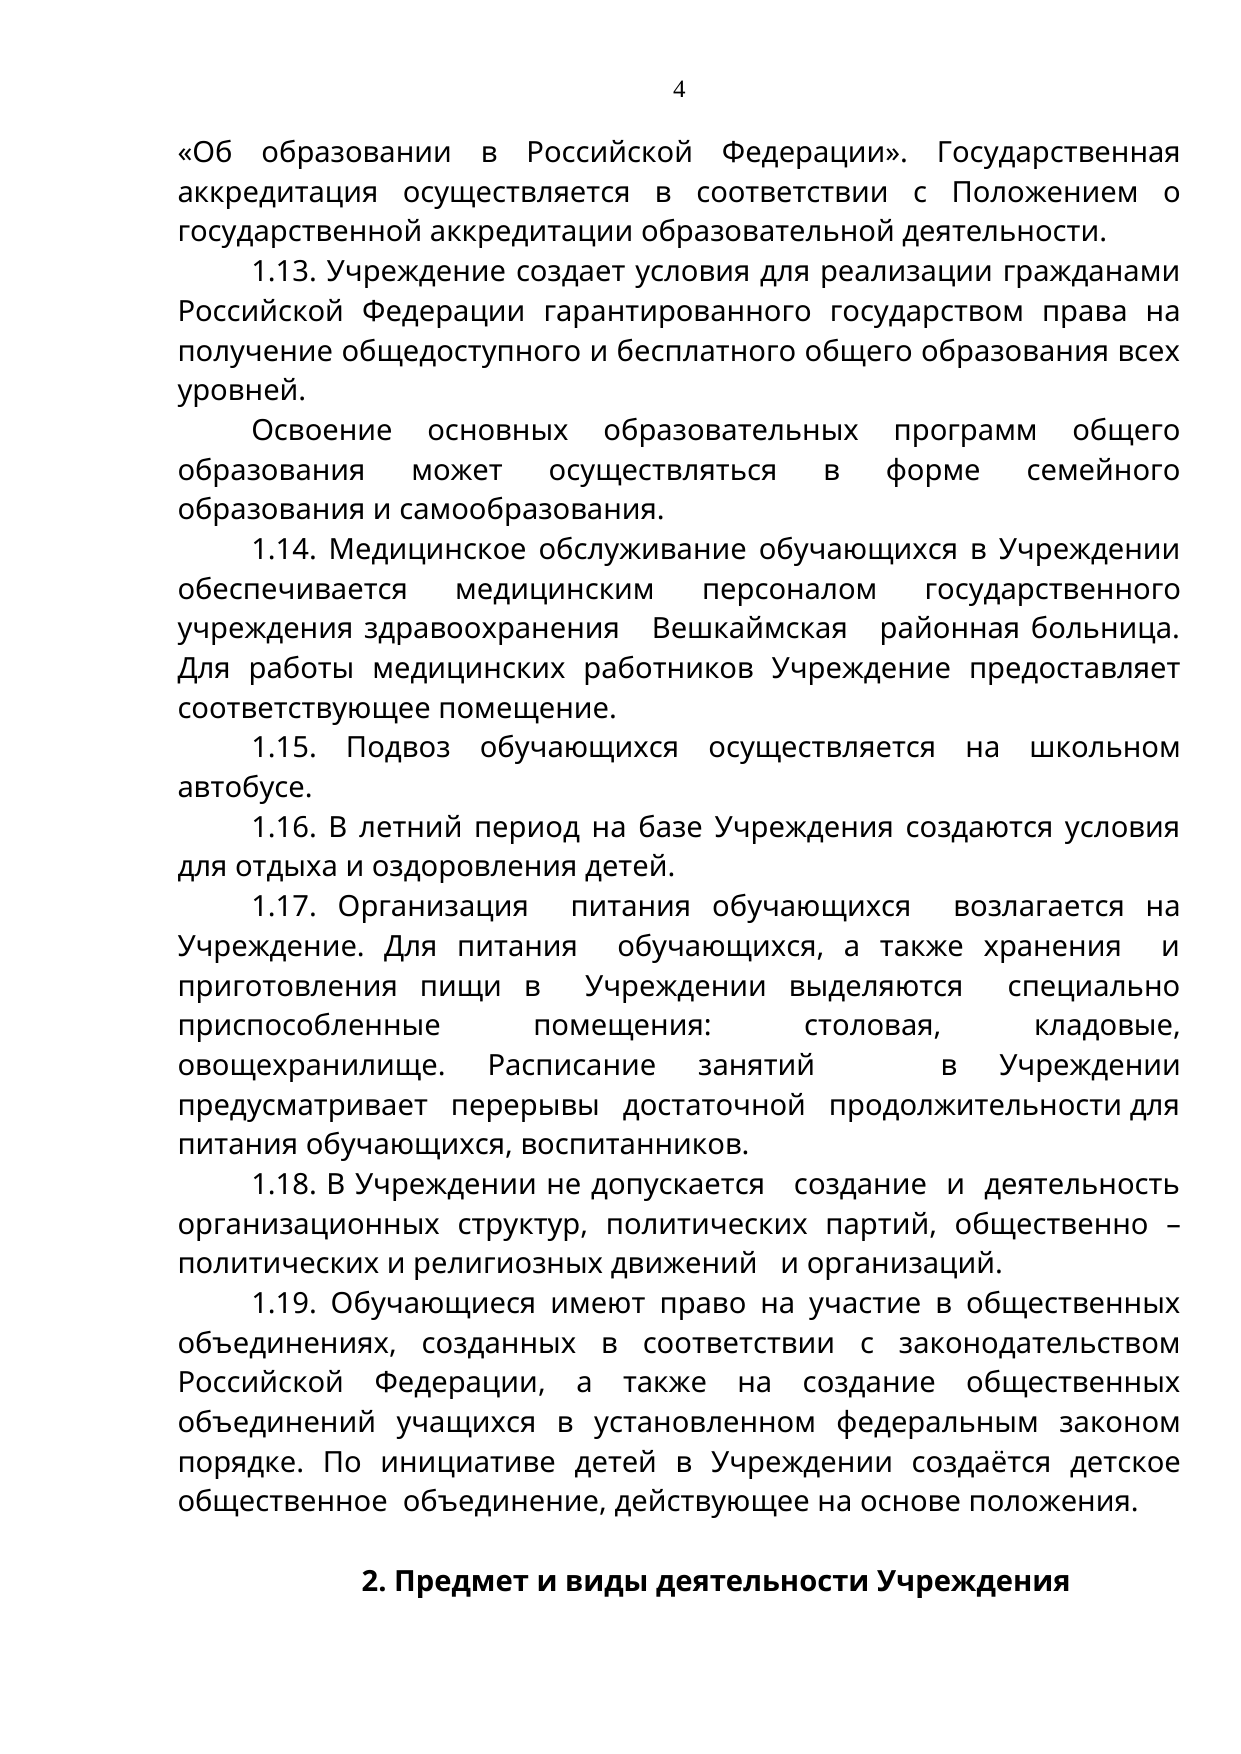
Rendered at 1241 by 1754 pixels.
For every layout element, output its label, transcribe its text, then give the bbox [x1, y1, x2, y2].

text 2. Предмет и виды деятельности Учреждения [177, 1560, 1181, 1628]
text 1.18. В Учреждении не допускается создание и деятельность организационных структур, политических партий, общественно – политических и религиозных движений и организаций. [177, 1163, 1181, 1282]
text Освоение основных образовательных программ общего образования может осуществляться в форме семейного образования и самообразования. [177, 409, 1181, 528]
text 1.16. В летний период на базе Учреждения создаются условия для отдыха и оздоровления детей. [177, 806, 1181, 885]
text 1.19. Обучающиеся имеют право на участие в общественных объединениях, созданных в соответствии с законодательством Российской Федерации, а также на создание общественных объединений учащихся в установленном федеральным законом порядке. По инициативе детей в Учреждении создаётся детское общественное объединение, действующее на основе положения. [177, 1282, 1181, 1520]
text 1.14. Медицинское обслуживание обучающихся в Учреждении обеспечивается медицинским персоналом государственного учреждения здравоохранения Вешкаймская районная больница. Для работы медицинских работников Учреждение предоставляет соответствующее помещение. [177, 528, 1181, 727]
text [177, 131, 1181, 250]
text 1.15. Подвоз обучающихся осуществляется на школьном автобусе. [177, 727, 1181, 806]
text 1.13. Учреждение создает условия для реализации гражданами Российской Федерации гарантированного государством права на получение общедоступного и бесплатного общего образования всех уровней. [177, 250, 1181, 409]
text 1.17. Организация питания обучающихся возлагается на Учреждение. Для питания обучающихся, а также хранения и приготовления пищи в Учреждении выделяются специально приспособленные помещения: столовая, кладовые, овощехранилище. Расписание занятий в Учреждении предусматривает перерывы достаточной продолжительности для питания обучающихся, воспитанников. [177, 885, 1181, 1163]
